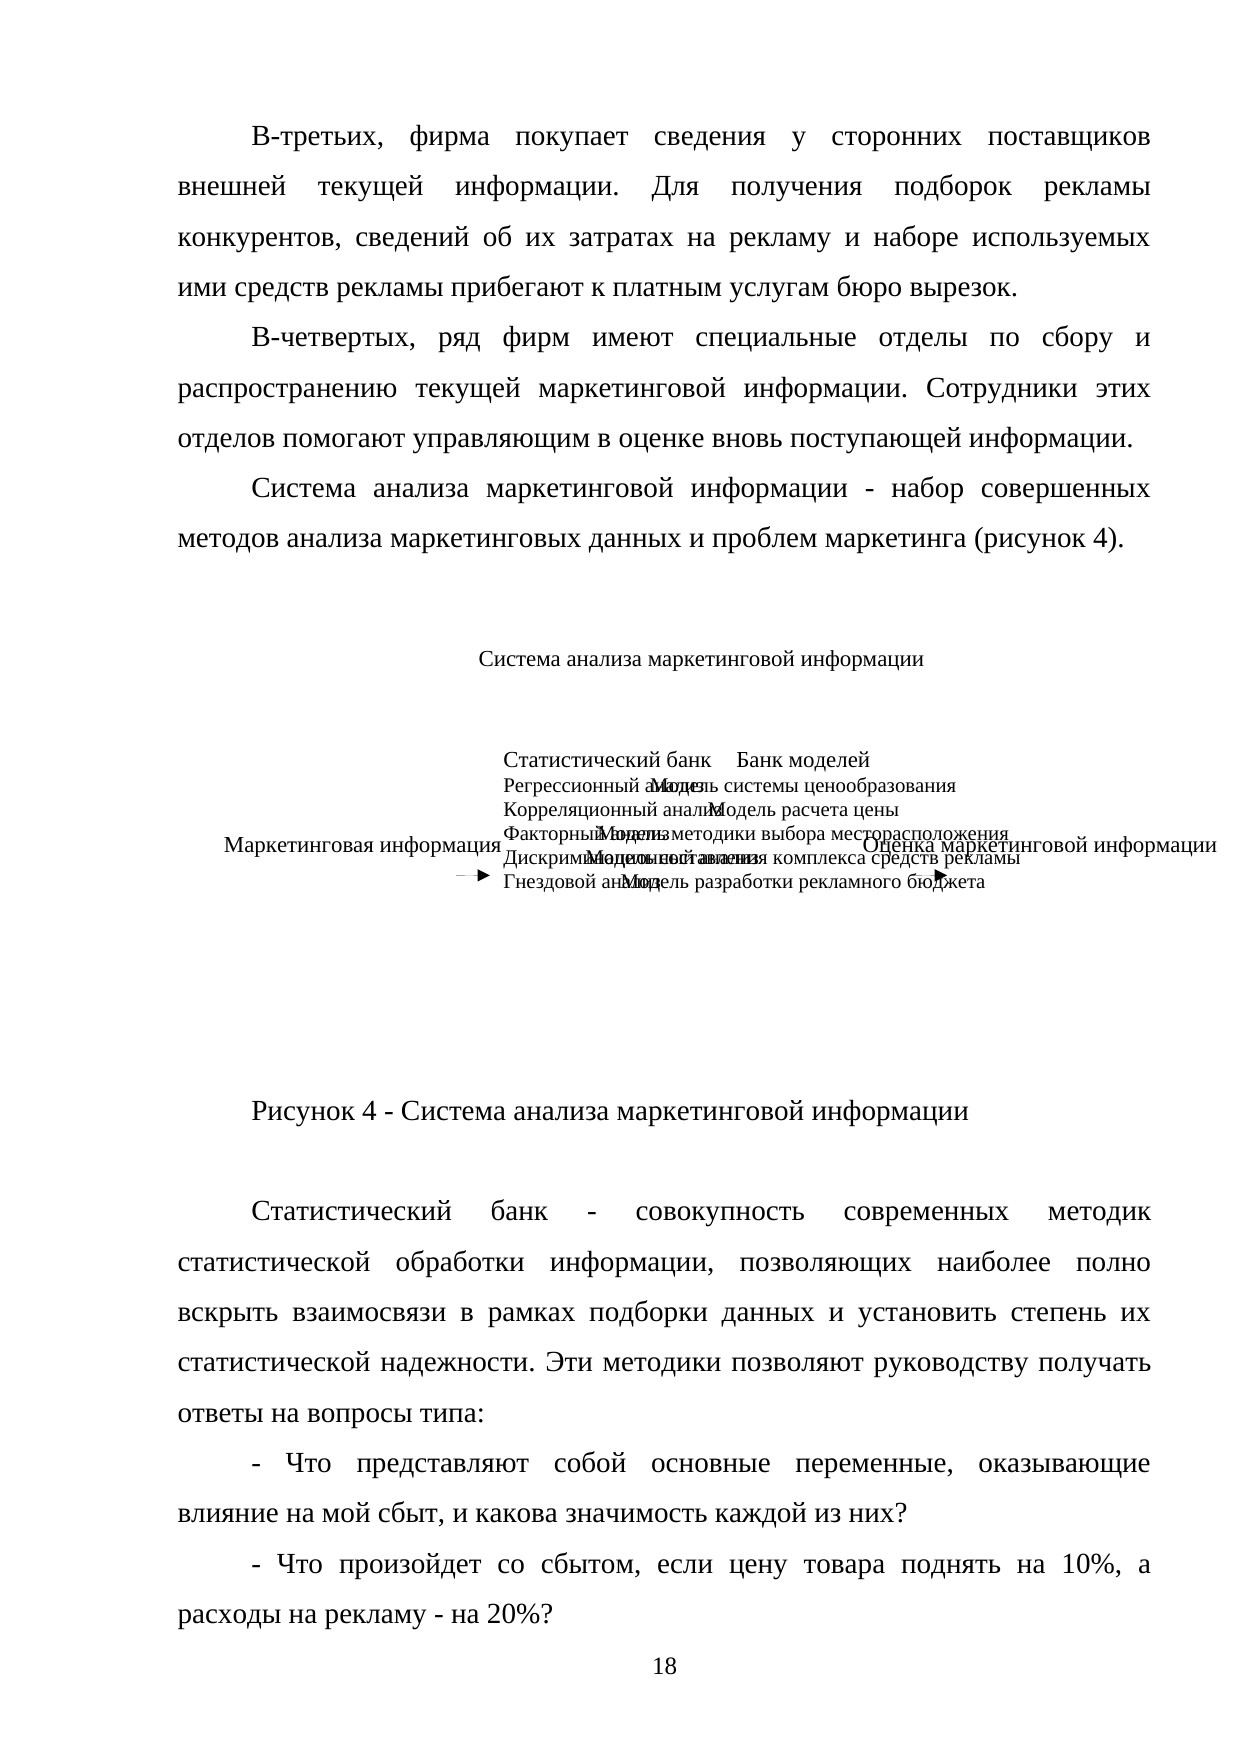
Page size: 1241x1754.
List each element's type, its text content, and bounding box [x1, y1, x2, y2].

text В-четвертых, ряд фирм имеют специальные отделы по сбору и распространению текущей маркетинговой информации. Сотрудники этих отделов помогают управляющим в оценке вновь поступающей информации. [177, 319, 1152, 453]
text - Что представляют собой основные переменные, оказывающие влияние на мой сбыт, и какова значимость каждой из них? [177, 1445, 1152, 1529]
text В-третьих, фирма покупает сведения у сторонних поставщиков внешней текущей информации. Для получения подборок рекламы конкурентов, сведений об их затратах на рекламу и наборе используемых ими средств рекламы прибегают к платным услугам бюро вырезок. [177, 118, 1152, 303]
text - Что произойдет со сбытом, если цену товара поднять на 10%, а расходы на рекламу - на 20%? [177, 1546, 1152, 1629]
text Рисунок 4 - Система анализа маркетинговой информации [177, 1093, 1152, 1126]
text Статистический банк - совокупность современных методик статистической обработки информации, позволяющих наиболее полно вскрыть взаимосвязи в рамках подборки данных и установить степень их статистической надежности. Эти методики позволяют руководству получать ответы на вопросы типа: [177, 1193, 1152, 1428]
text Система анализа маркетинговой информации - набор совершенных методов анализа маркетинговых данных и проблем маркетинга (рисунок 4). [177, 470, 1152, 554]
